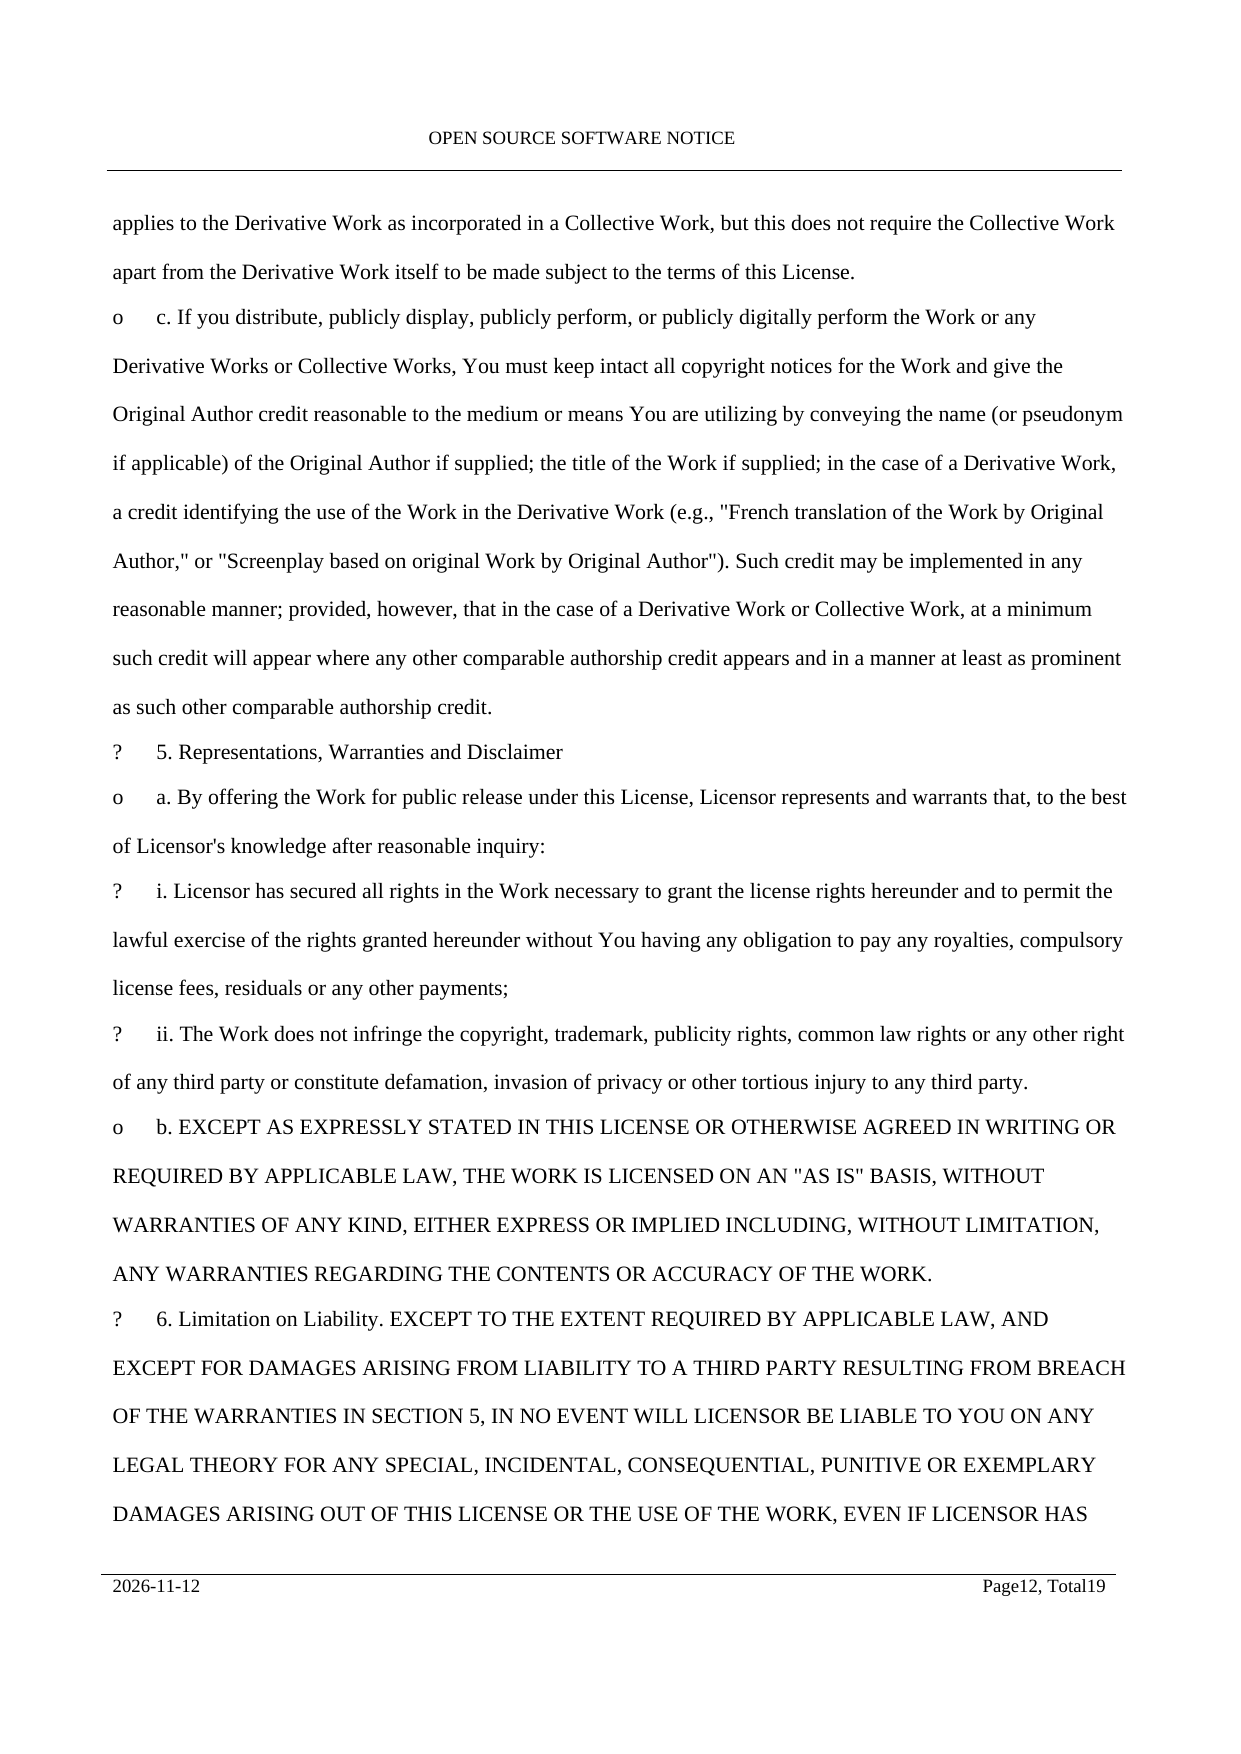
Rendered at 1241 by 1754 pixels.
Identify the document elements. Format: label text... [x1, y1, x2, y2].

text ? 5. Representations, Warranties and Disclaimer [112, 735, 1128, 768]
text ? i. Licensor has secured all rights in the Work necessary to grant the license rights hereunder and to permit the lawful exercise of the rights granted hereunder without You having any obligation to pay any royalties, compulsory license fees, residuals or any other payments; [112, 874, 1128, 1004]
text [112, 1302, 1128, 1529]
text o c. If you distribute, publicly display, publicly perform, or publicly digitally perform the Work or any Derivative Works or Collective Works, You must keep intact all copyright notices for the Work and give the Original Author credit reasonable to the medium or means You are utilizing by conveying the name (or pseudonym if applicable) of the Original Author if supplied; the title of the Work if supplied; in the case of a Derivative Work, a credit identifying the use of the Work in the Derivative Work (e.g., "French translation of the Work by Original Author," or "Screenplay based on original Work by Original Author"). Such credit may be implemented in any reasonable manner; provided, however, that in the case of a Derivative Work or Collective Work, at a minimum such credit will appear where any other comparable authorship credit appears and in a manner at least as prominent as such other comparable authorship credit. [112, 300, 1128, 723]
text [112, 206, 1128, 288]
text o b. EXCEPT AS EXPRESSLY STATED IN THIS LICENSE OR OTHERWISE AGREED IN WRITING OR REQUIRED BY APPLICABLE LAW, THE WORK IS LICENSED ON AN "AS IS" BASIS, WITHOUT WARRANTIES OF ANY KIND, EITHER EXPRESS OR IMPLIED INCLUDING, WITHOUT LIMITATION, ANY WARRANTIES REGARDING THE CONTENTS OR ACCURACY OF THE WORK. [112, 1111, 1128, 1289]
text o a. By offering the Work for public release under this License, Licensor represents and warrants that, to the best of Licensor's knowledge after reasonable inquiry: [112, 780, 1128, 862]
text ? ii. The Work does not infringe the copyright, trademark, publicity rights, common law rights or any other right of any third party or constitute defamation, invasion of privacy or other tortious injury to any third party. [112, 1017, 1128, 1098]
